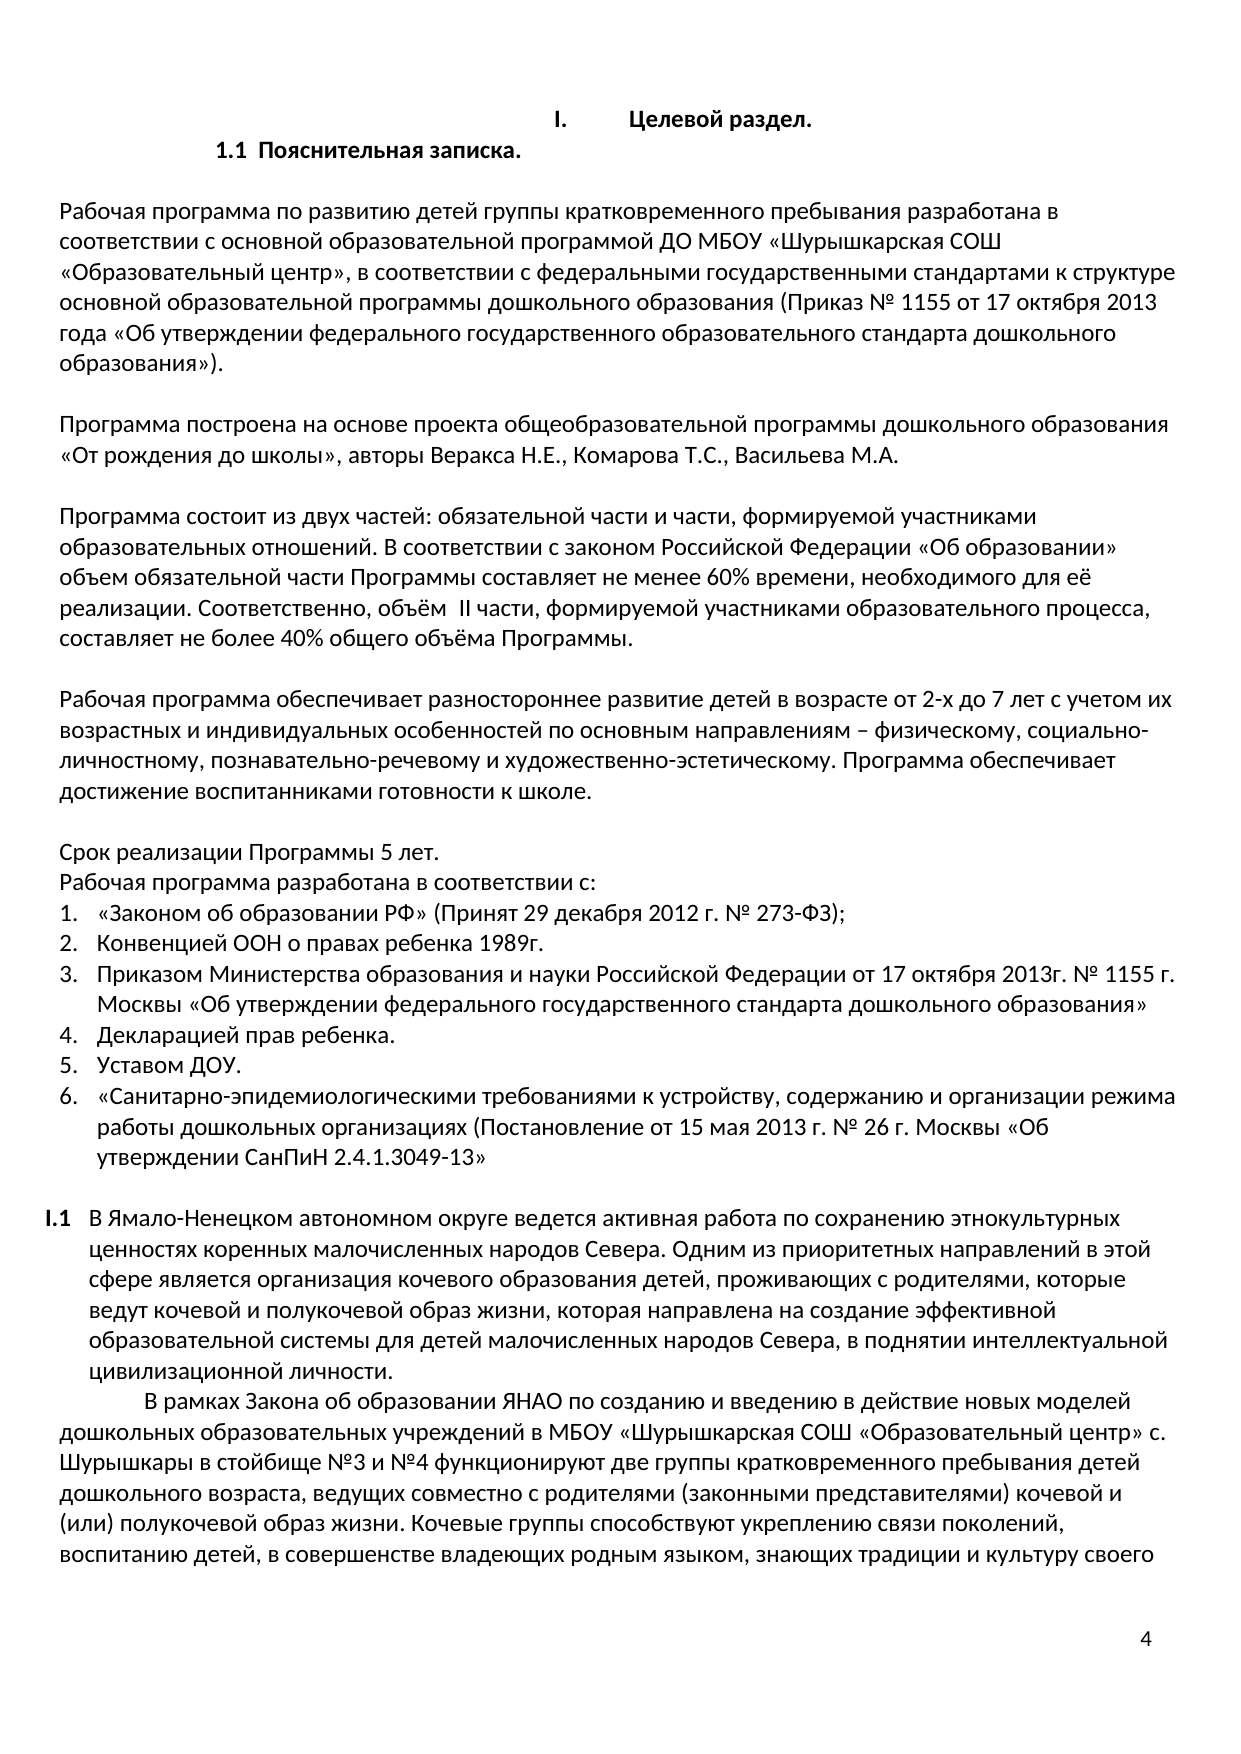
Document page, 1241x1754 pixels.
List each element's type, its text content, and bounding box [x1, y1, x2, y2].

list Декларацией прав ребенка. [59, 1019, 1181, 1049]
list Уставом ДОУ. [59, 1049, 1181, 1080]
list Срок реализации Программы 5 лет. [59, 836, 1181, 866]
list В Ямало-Ненецком автономном округе ведется активная работа по сохранению этнокультурных ценностях коренных малочисленных народов Севера. Одним из приоритетных направлений в этой сфере является организация кочевого образования детей, проживающих с родителями, которые ведут кочевой и полукочевой образ жизни, которая направлена на создание эффективной образовательной системы для детей малочисленных народов Севера, в поднятии интеллектуальной цивилизационной личности. [45, 1202, 1181, 1385]
text 1.1 Пояснительная записка. [215, 134, 1152, 164]
list Программа состоит из двух частей: обязательной части и части, формируемой участниками образовательных отношений. В соответствии с законом Российской Федерации «Об образовании» объем обязательной части Программы составляет не менее 60% времени, необходимого для её реализации. Соответственно, объём II части, формируемой участниками образовательного процесса, составляет не более 40% общего объёма Программы. [59, 500, 1181, 653]
list Программа построена на основе проекта общеобразовательной программы дошкольного образования «От рождения до школы», авторы Веракса Н.Е., Комарова Т.С., Васильева М.А. [59, 409, 1181, 470]
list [59, 1385, 1181, 1568]
list «Санитарно-эпидемиологическими требованиями к устройству, содержанию и организации режима работы дошкольных организациях (Постановление от 15 мая 2013 г. № 26 г. Москвы «Об утверждении СанПиН 2.4.1.3049-13» [59, 1080, 1181, 1172]
list Конвенцией ООН о правах ребенка 1989г. [59, 927, 1181, 958]
list Приказом Министерства образования и науки Российской Федерации от 17 октября 2013г. № 1155 г. Москвы «Об утверждении федерального государственного стандарта дошкольного образования» [59, 958, 1181, 1019]
list Рабочая программа по развитию детей группы кратковременного пребывания разработана в соответствии с основной образовательной программой ДО МБОУ «Шурышкарская СОШ «Образовательный центр», в соответствии с федеральными государственными стандартами к структуре основной образовательной программы дошкольного образования (Приказ № 1155 от 17 октября 2013 года «Об утверждении федерального государственного образовательного стандарта дошкольного образования»). [59, 195, 1181, 378]
list Целевой раздел. [215, 103, 1152, 134]
list Рабочая программа обеспечивает разностороннее развитие детей в возрасте от 2-х до 7 лет с учетом их возрастных и индивидуальных особенностей по основным направлениям – физическому, социально-личностному, познавательно-речевому и художественно-эстетическому. Программа обеспечивает достижение воспитанниками готовности к школе. [59, 683, 1181, 805]
list Рабочая программа разработана в соответствии с: [59, 866, 1181, 897]
list «Законом об образовании РФ» (Принят 29 декабря 2012 г. № 273-ФЗ); [59, 897, 1181, 927]
